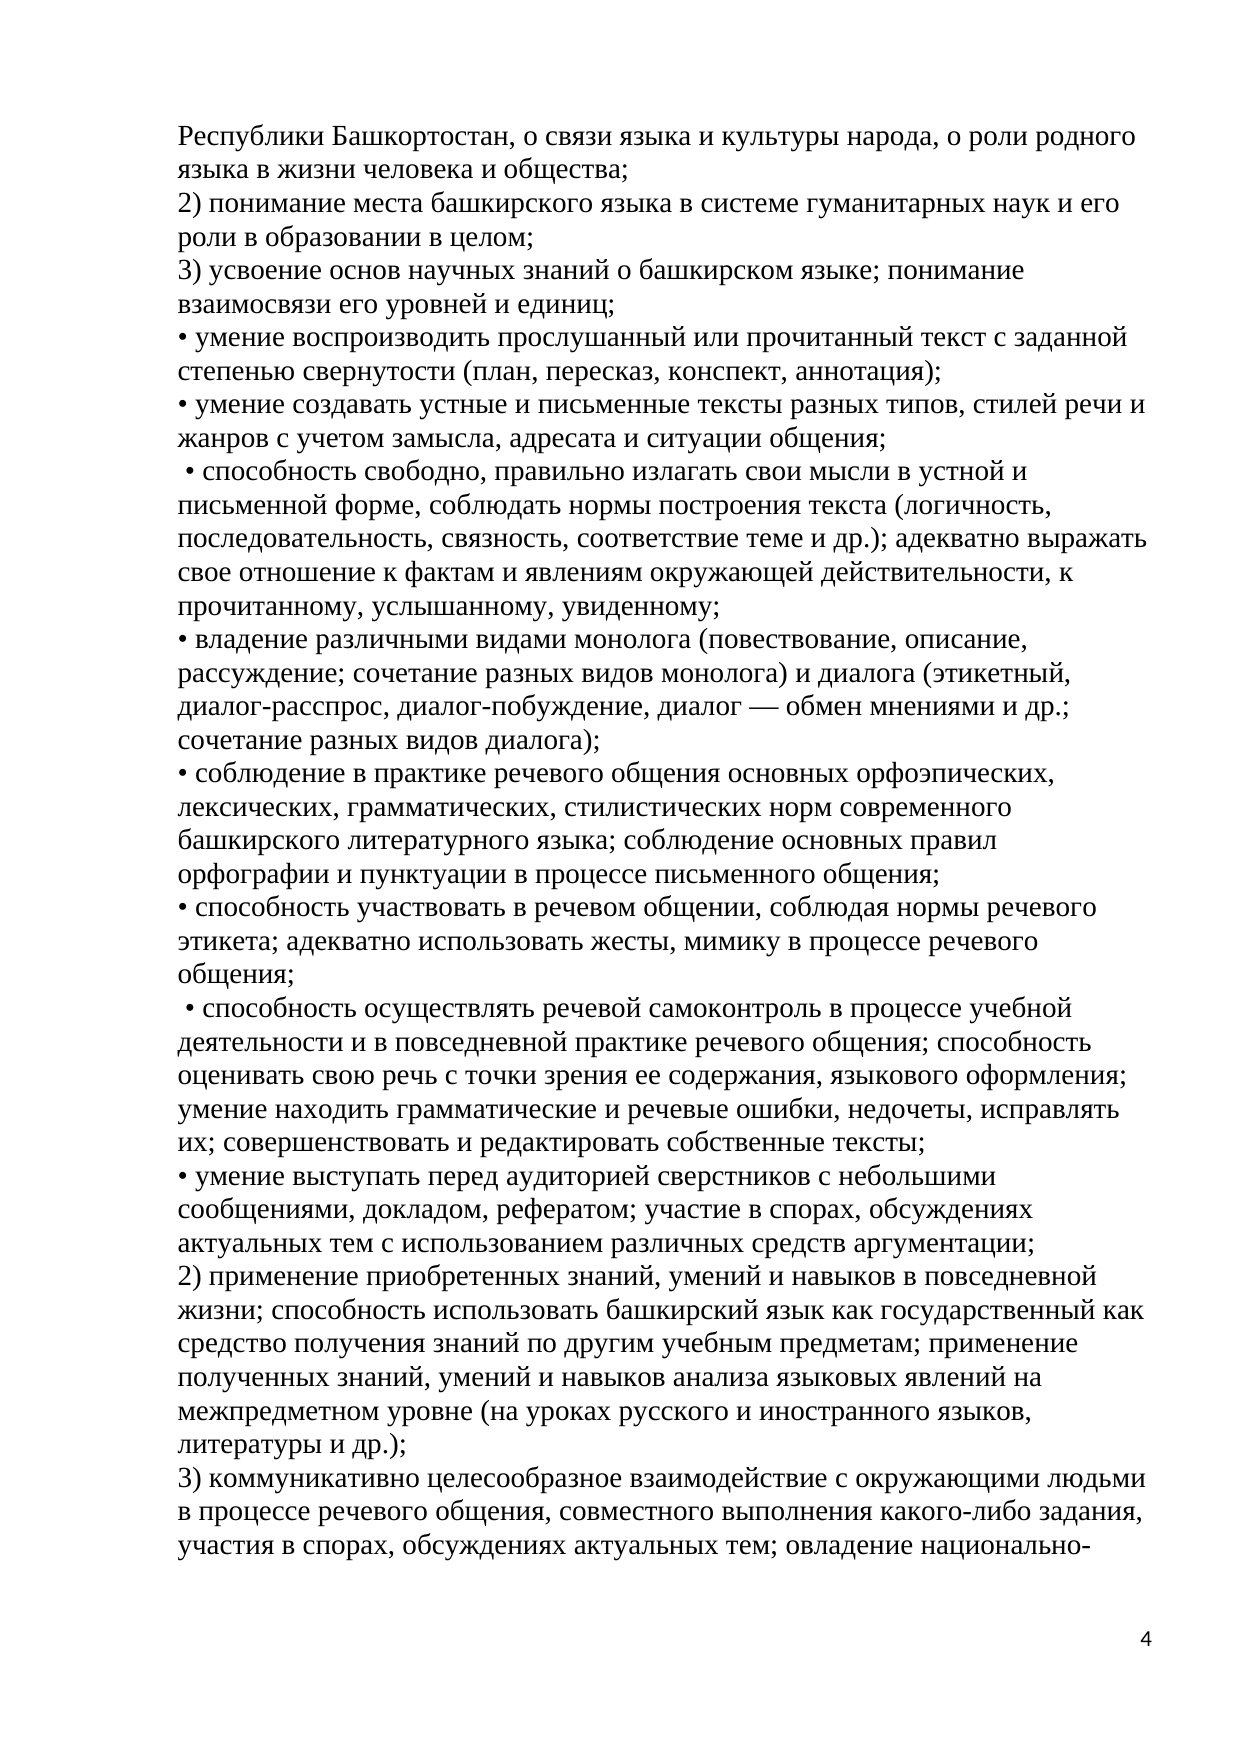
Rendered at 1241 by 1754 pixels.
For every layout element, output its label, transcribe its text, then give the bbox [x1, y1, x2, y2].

text 2) применение приобретенных знаний, умений и навыков в повседневной жизни; способность использовать башкирский язык как государственный как средство получения знаний по другим учебным предметам; применение полученных знаний, умений и навыков анализа языковых явлений на межпредметном уровне (на уроках русского и иностранного языков, литературы и др.); [177, 1258, 1152, 1460]
text • способность осуществлять речевой самоконтроль в процессе учебной деятельности и в повседневной практике речевого общения; способность оценивать свою речь с точки зрения ее содержания, языкового оформления; умение находить грамматические и речевые ошибки, недочеты, исправлять их; совершенствовать и редактировать собственные тексты; [177, 990, 1152, 1158]
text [177, 118, 1152, 185]
text • умение создавать устные и письменные тексты разных типов, стилей речи и жанров с учетом замысла, адресата и ситуации общения; [177, 386, 1152, 453]
text 3) усвоение основ научных знаний о башкирском языке; понимание взаимосвязи его уровней и единиц; [177, 252, 1152, 319]
text • умение воспроизводить прослушанный или прочитанный текст с заданной степенью свернутости (план, пересказ, конспект, аннотация); [177, 319, 1152, 386]
text • соблюдение в практике речевого общения основных орфоэпических, лексических, грамматических, стилистических норм современного башкирского литературного языка; соблюдение основных правил орфографии и пунктуации в процессе письменного общения; [177, 755, 1152, 889]
text • владение различными видами монолога (повествование, описание, рассуждение; сочетание разных видов монолога) и диалога (этикетный, диалог-расспрос, диалог-побуждение, диалог — обмен мнениями и др.; сочетание разных видов диалога); [177, 621, 1152, 755]
text • способность свободно, правильно излагать свои мысли в устной и письменной форме, соблюдать нормы построения текста (логичность, последовательность, связность, соответствие теме и др.); адекватно выражать свое отношение к фактам и явлениям окружающей действительности, к прочитанному, услышанному, увиденному; [177, 453, 1152, 621]
text 2) понимание места башкирского языка в системе гуманитарных наук и его роли в образовании в целом; [177, 185, 1152, 252]
text • умение выступать перед аудиторией сверстников с небольшими сообщениями, докладом, рефератом; участие в спорах, обсуждениях актуальных тем с использованием различных средств аргументации; [177, 1158, 1152, 1258]
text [177, 1460, 1152, 1560]
text • способность участвовать в речевом общении, соблюдая нормы речевого этикета; адекватно использовать жесты, мимику в процессе речевого общения; [177, 889, 1152, 990]
